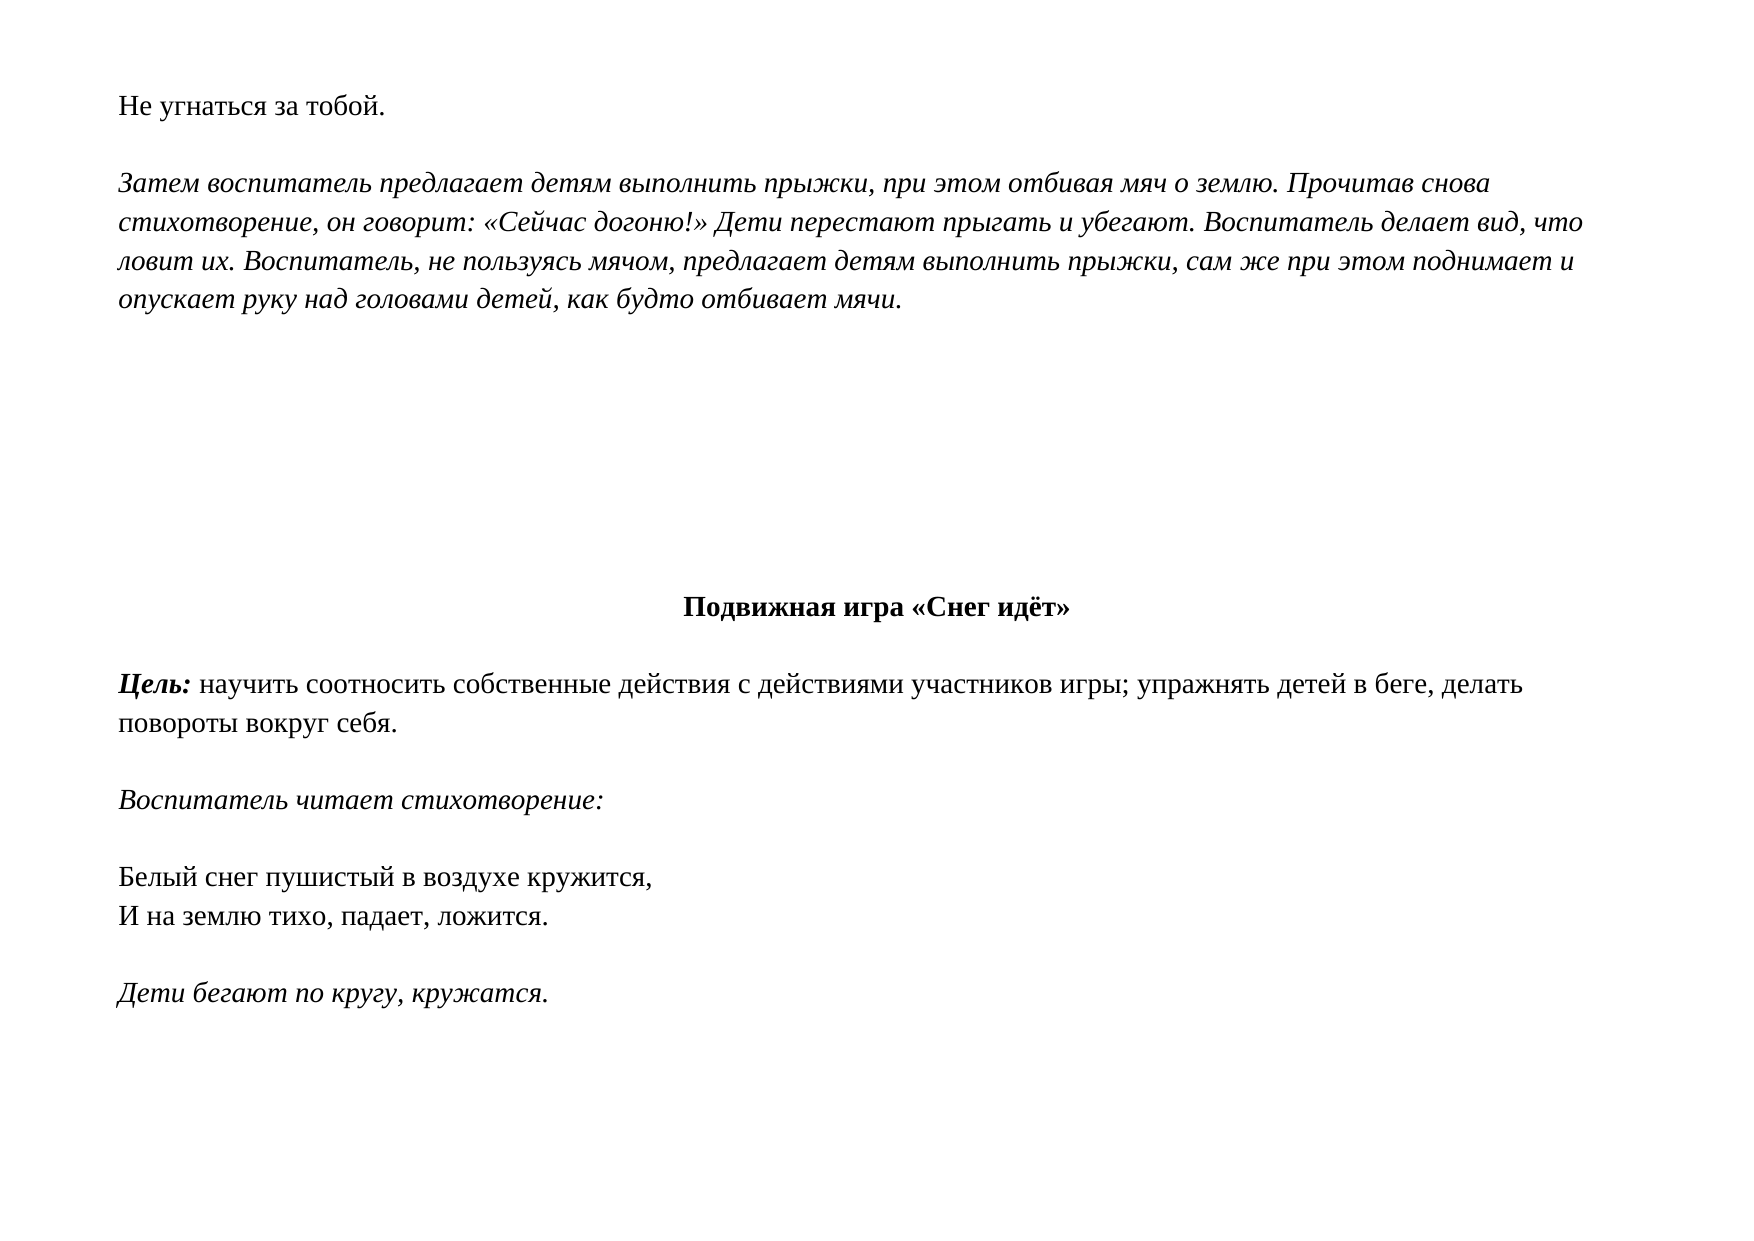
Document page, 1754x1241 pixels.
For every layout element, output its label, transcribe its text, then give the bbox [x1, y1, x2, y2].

text Подвижная игра «Снег идёт» [118, 589, 1636, 623]
text Воспитатель читает стихотворение: [118, 782, 1636, 816]
text Цель: научить соотносить собственные действия с действиями участников игры; упражнять детей в беге, делать повороты вокруг себя. [118, 667, 1636, 739]
text Дети бегают по кругу, кружатся. [118, 975, 1636, 1008]
text Белый снег пушистый в воздухе кружится, [118, 859, 1636, 893]
text Затем воспитатель предлагает детям выполнить прыжки, при этом отбивая мяч о землю. Прочитав снова стихотворение, он говорит: «Сейчас догоню!» Дети перестают прыгать и убегают. Воспитатель делает вид, что ловит их. Воспитатель, не пользуясь мячом, предлагает детям выполнить прыжки, сам же при этом поднимает и опускает руку над головами детей, как будто отбивает мячи. [118, 166, 1636, 315]
text И на землю тихо, падает, ложится. [118, 898, 1636, 931]
text Не угнаться за тобой. [118, 88, 1636, 122]
